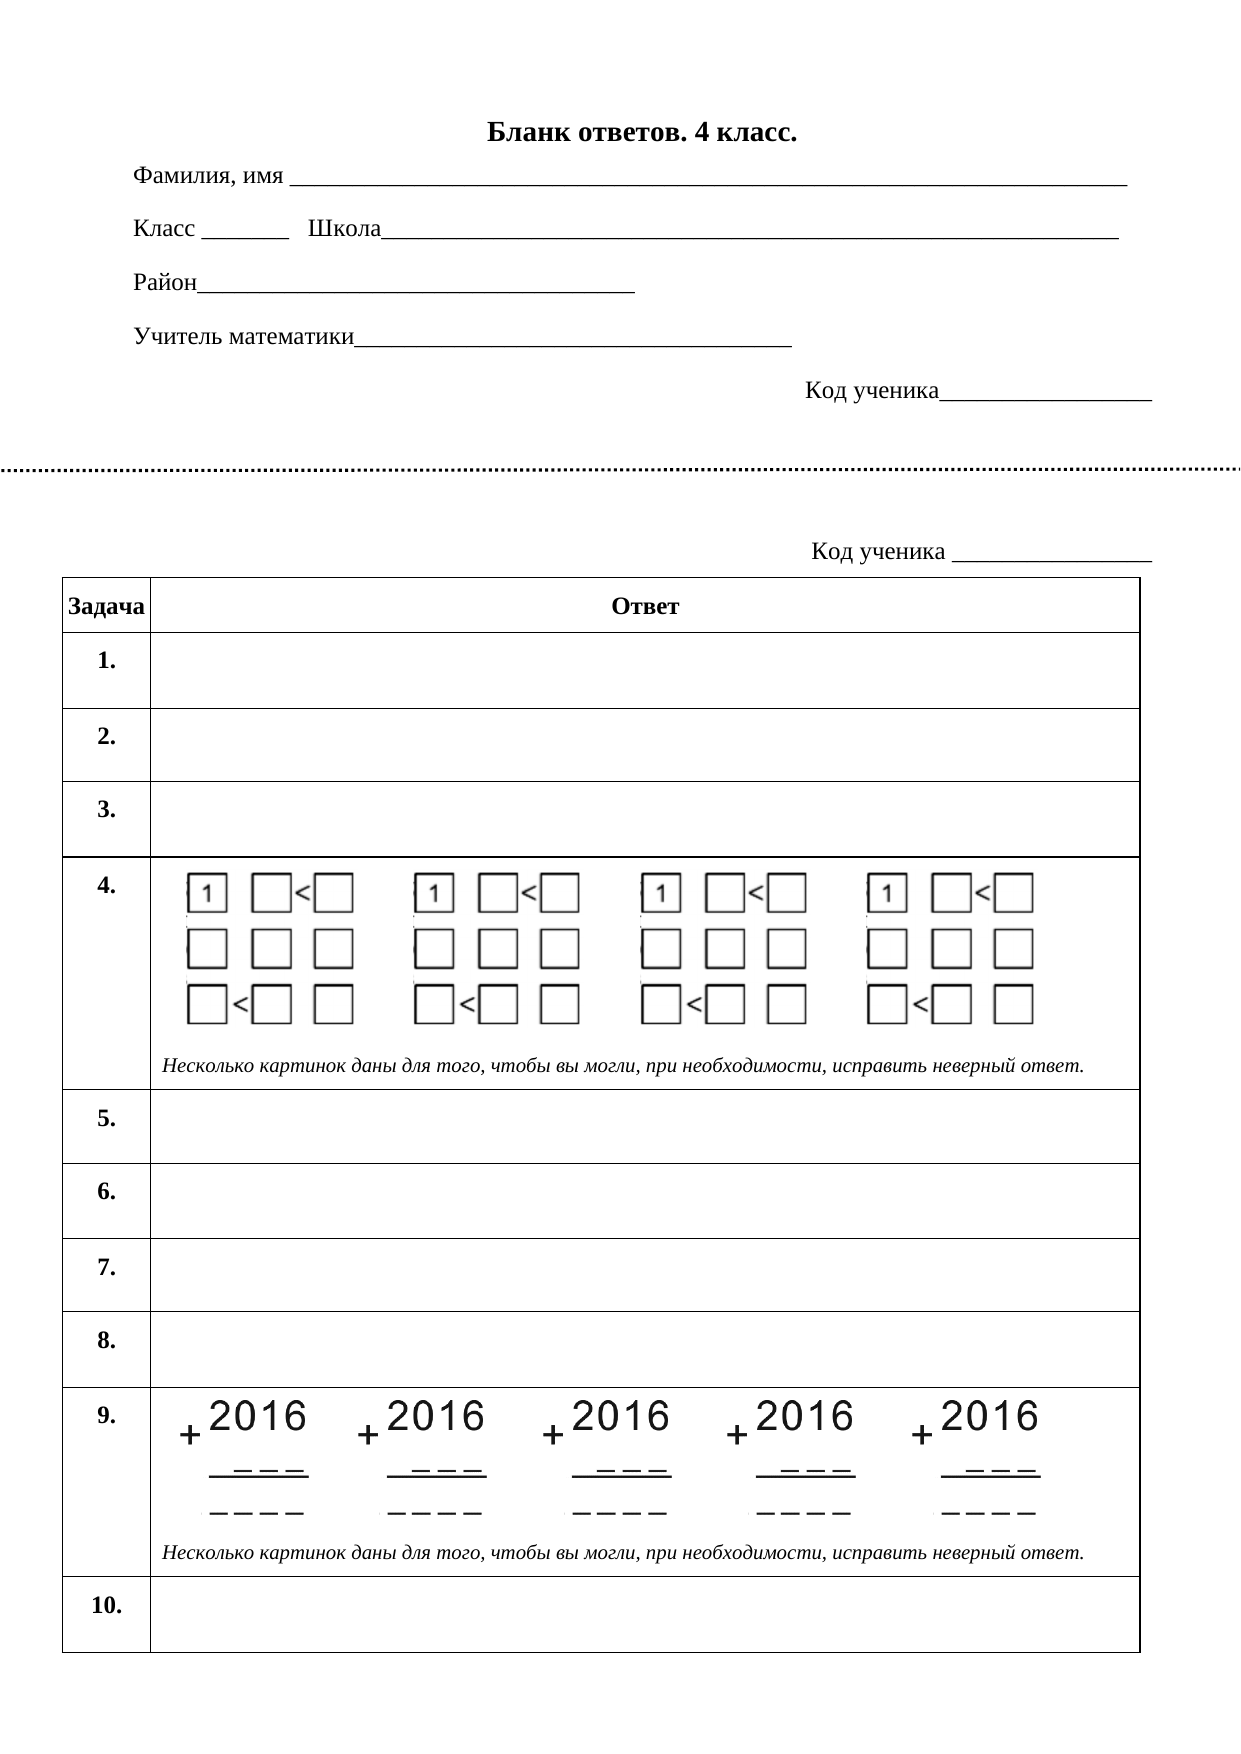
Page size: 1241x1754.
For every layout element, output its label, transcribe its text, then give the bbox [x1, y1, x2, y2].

picture [912, 1400, 1041, 1515]
table_cell 8. [63, 1312, 150, 1387]
picture [413, 869, 584, 1028]
text Код ученика_________________ [133, 375, 1152, 403]
table_cell Несколько картинок даны для того, чтобы вы могли, при необходимости, исправить неверный ответ. [151, 1388, 1139, 1576]
table_cell [151, 1164, 1139, 1238]
table_cell Несколько картинок даны для того, чтобы вы могли, при необходимости, исправить неверный ответ. [151, 858, 1139, 1089]
text Фамилия, имя ___________________________________________________________________ [133, 160, 1152, 188]
table_cell 5. [63, 1090, 150, 1162]
table_cell 9. [63, 1388, 150, 1576]
table_cell [151, 782, 1139, 856]
table_cell 2. [63, 709, 150, 781]
text Учитель математики___________________________________ [133, 321, 1152, 350]
text Район___________________________________ [133, 267, 1152, 296]
picture [358, 1400, 487, 1515]
table_cell [151, 1239, 1139, 1311]
table_cell 6. [63, 1164, 150, 1238]
table_cell 10. [63, 1577, 150, 1652]
picture [180, 1400, 309, 1515]
picture [640, 869, 811, 1028]
picture [186, 869, 358, 1028]
table_cell [151, 633, 1139, 708]
table_cell [151, 1312, 1139, 1387]
text Бланк ответов. 4 класс. [133, 114, 1152, 147]
text Код ученика ________________ [133, 536, 1152, 565]
table_cell [151, 1577, 1139, 1652]
table_cell 1. [63, 633, 150, 708]
picture [727, 1400, 856, 1515]
table_header Ответ [151, 578, 1139, 632]
picture [543, 1400, 672, 1515]
table_header Задача [63, 578, 150, 632]
text Класс _______ Школа___________________________________________________________ [133, 213, 1152, 242]
table_cell 4. [63, 858, 150, 1089]
table_cell 7. [63, 1239, 150, 1311]
picture [866, 869, 1038, 1028]
table_cell [151, 1090, 1139, 1162]
table_cell 3. [63, 782, 150, 856]
table_cell [151, 709, 1139, 781]
